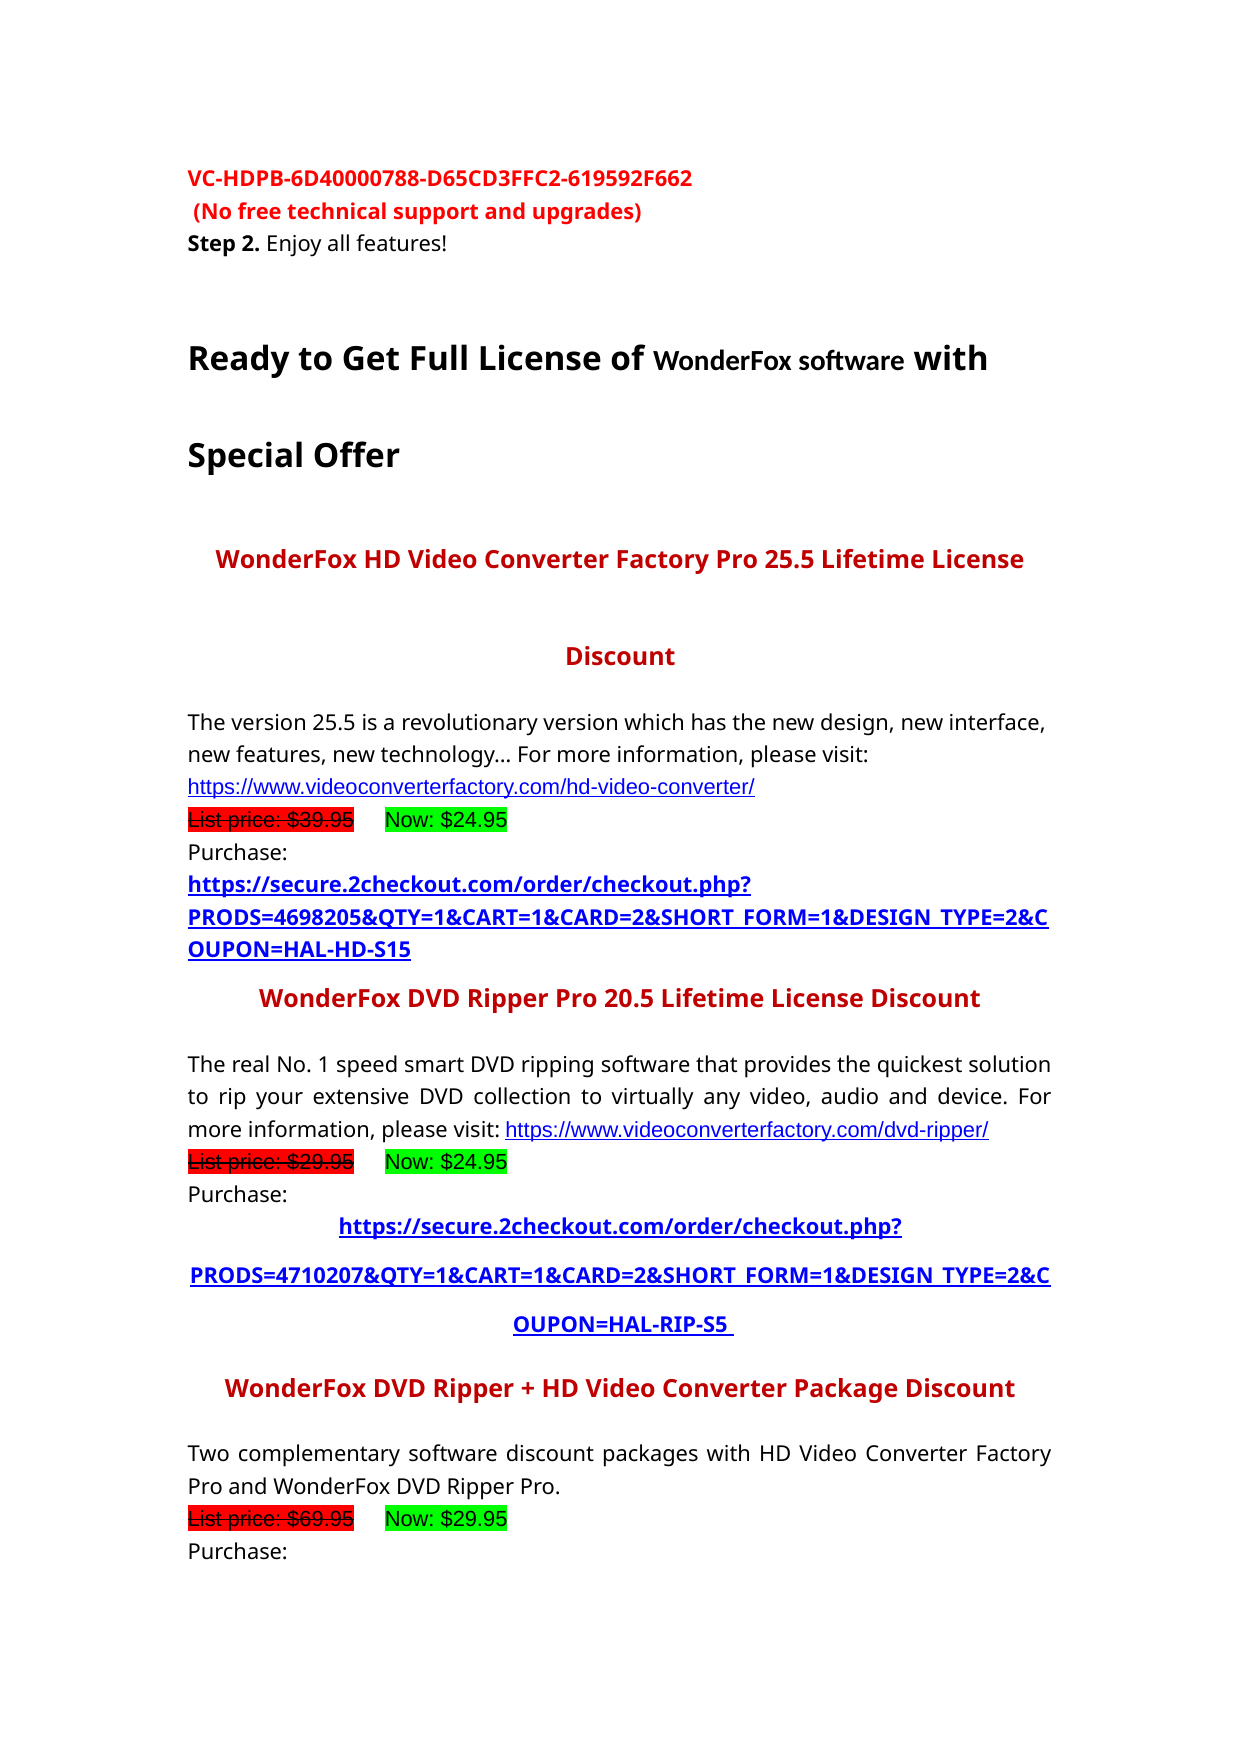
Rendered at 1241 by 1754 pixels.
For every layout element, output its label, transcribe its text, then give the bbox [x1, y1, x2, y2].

text Two complementary software discount packages with HD Video Converter Factory Pro and WonderFox DVD Ripper Pro. [187, 1437, 1053, 1502]
text Purchase: [187, 1177, 1053, 1210]
text https://secure.2checkout.com/order/checkout.php?PRODS=4710207&QTY=1&CART=1&CARD=2&SHORT_FORM=1&DESIGN_TYPE=2&COUPON=HAL-RIP-S5 [187, 1210, 1053, 1340]
text WonderFox HD Video Converter Factory Pro 25.5 Lifetime License Discount [187, 526, 1053, 688]
text The version 25.5 is a revolutionary version which has the new design, new interface, new features, new technology… For more information, please visit: [187, 705, 1053, 770]
text https://www.videoconverterfactory.com/hd-video-converter/ [187, 770, 1053, 803]
text (No free technical support and upgrades) [187, 194, 1053, 227]
text List price: $39.95 Now: $24.95 [187, 803, 1053, 835]
text List price: $69.95 Now: $29.95 [187, 1502, 1053, 1534]
text Step 2. Enjoy all features! [187, 227, 1053, 259]
text VC-HDPB-6D40000788-D65CD3FFC2-619592F662 [187, 162, 1053, 194]
text Purchase: [187, 835, 1053, 868]
text Ready to Get Full License of WonderFox software with Special Offer [187, 324, 1053, 487]
text WonderFox DVD Ripper Pro 20.5 Lifetime License Discount [187, 965, 1053, 1030]
text List price: $29.95 Now: $24.95 [187, 1145, 1053, 1177]
text WonderFox DVD Ripper + HD Video Converter Package Discount [187, 1355, 1053, 1420]
text Purchase: [187, 1534, 1053, 1567]
text https://secure.2checkout.com/order/checkout.php?PRODS=4698205&QTY=1&CART=1&CARD=2&SHORT_FORM=1&DESIGN_TYPE=2&COUPON=HAL-HD-S15 [187, 868, 1053, 965]
text The real No. 1 speed smart DVD ripping software that provides the quickest solution to rip your extensive DVD collection to virtually any video, audio and device. For more information, please visit: https://www.videoconverterfactory.com/dvd-ripper/ [187, 1047, 1053, 1145]
